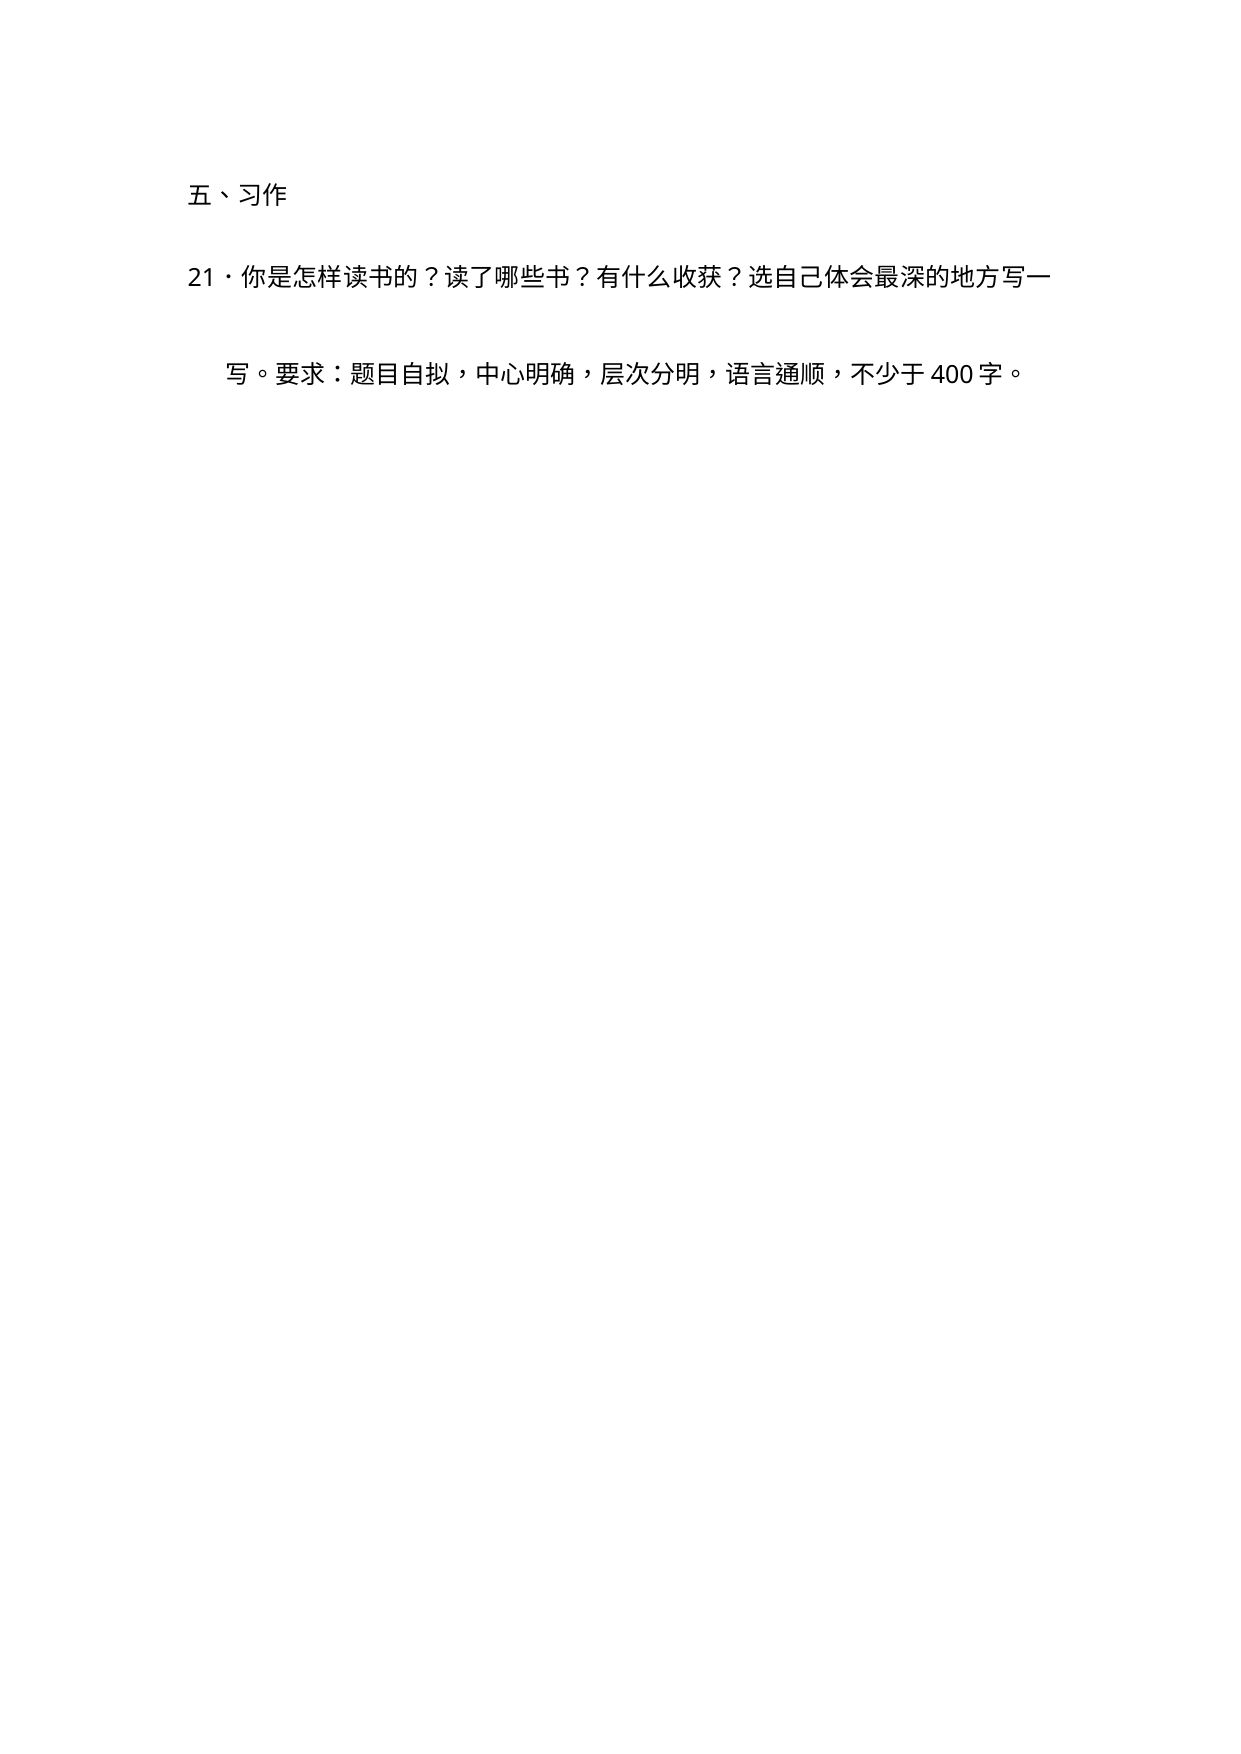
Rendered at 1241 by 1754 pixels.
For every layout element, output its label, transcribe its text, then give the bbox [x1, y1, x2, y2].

text 五、习作 [187, 162, 1053, 227]
text 21．你是怎样读书的？读了哪些书？有什么收获？选自己体会最深的地方写一写。要求：题目自拟，中心明确，层次分明，语言通顺，不少于400字。 [187, 244, 1053, 406]
